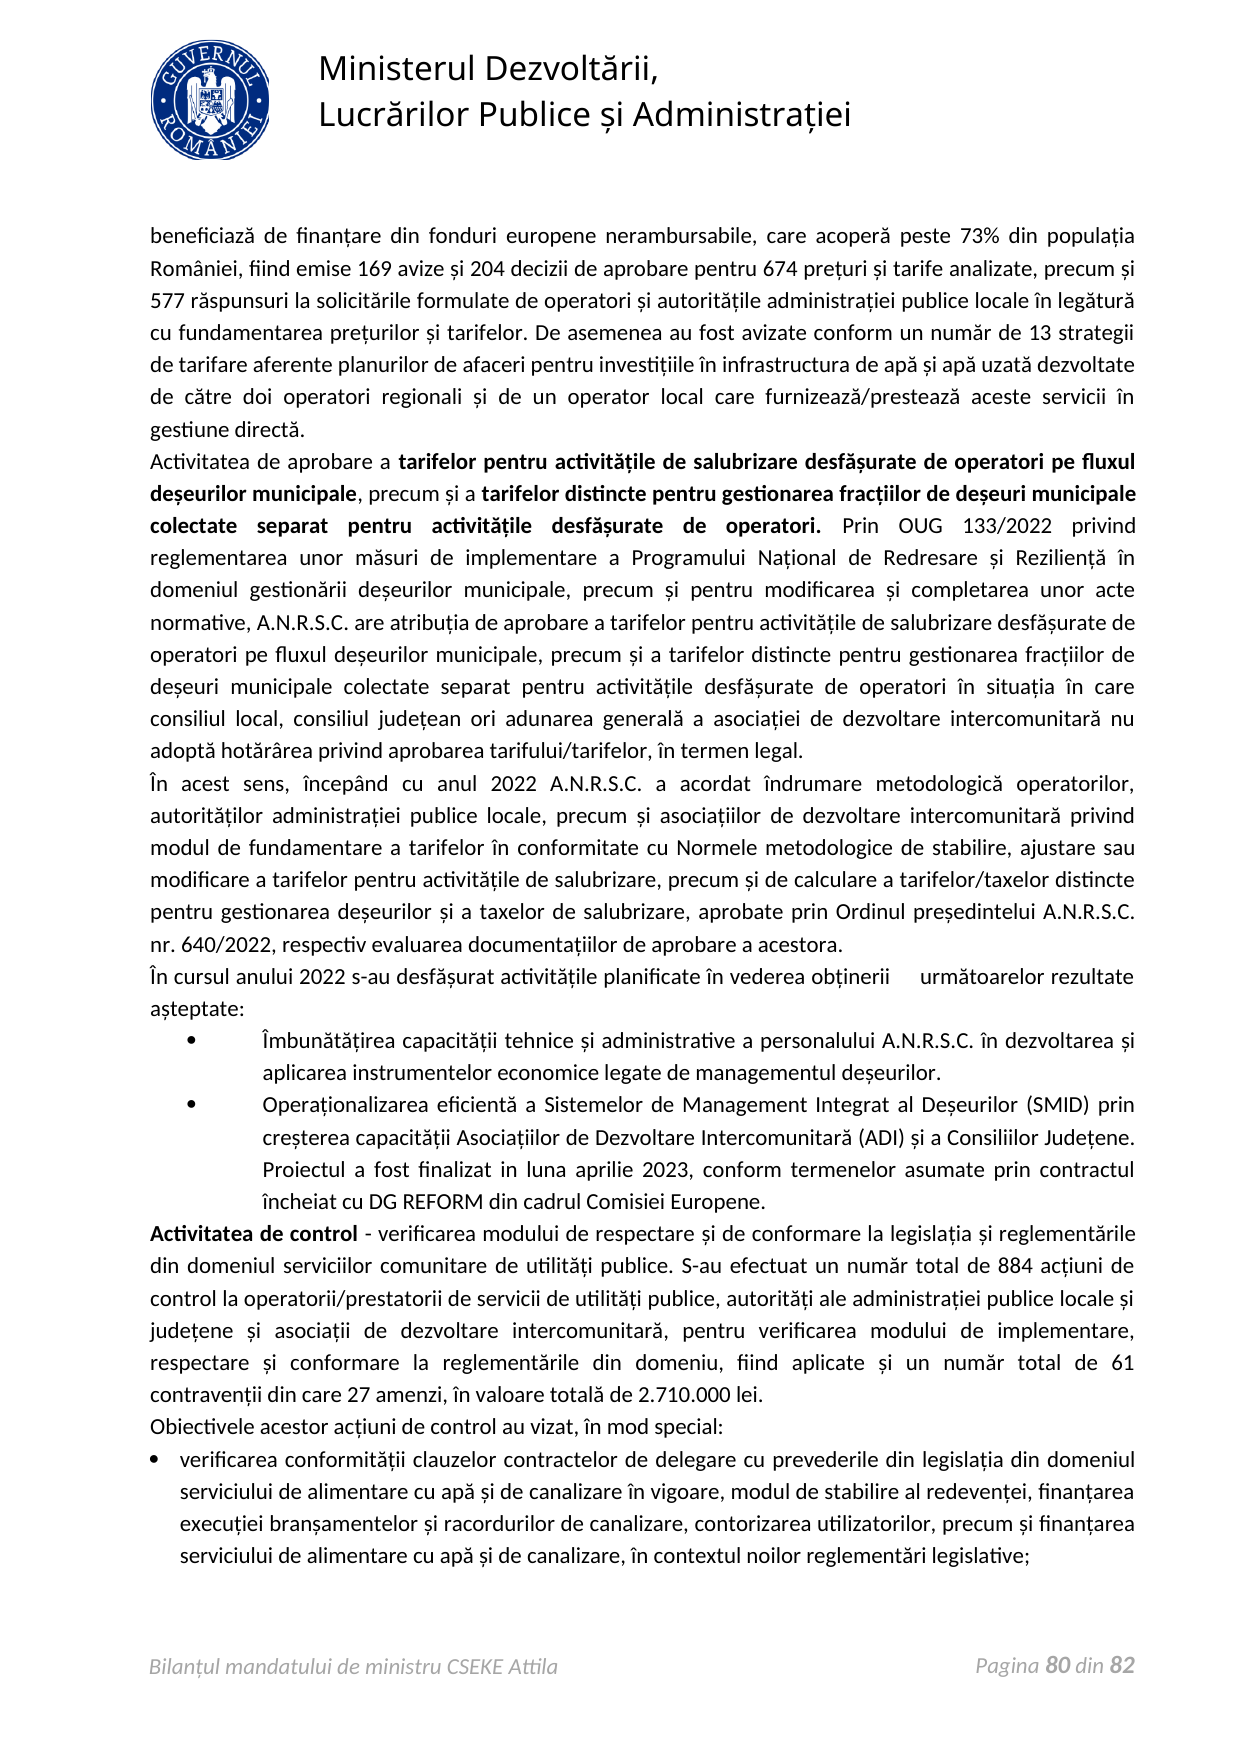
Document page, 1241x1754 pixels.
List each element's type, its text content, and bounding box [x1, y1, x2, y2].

text Obiectivele acestor acțiuni de control au vizat, în mod special: [150, 1412, 1137, 1441]
list Operaționalizarea eficientă a Sistemelor de Management Integrat al Deșeurilor (SMID) prin creșterea capacității Asociațiilor de Dezvoltare Intercomunitară (ADI) și a Consiliilor Județene. Proiectul a fost finalizat in luna aprilie 2023, conform termenelor asumate prin contractul încheiat cu DG REFORM din cadrul Comisiei Europene. [187, 1091, 1137, 1215]
picture [150, 39, 269, 159]
text Activitatea de control - verificarea modului de respectare şi de conformare la legislaţia şi reglementările din domeniul serviciilor comunitare de utilități publice. S-au efectuat un număr total de 884 acțiuni de control la operatorii/prestatorii de servicii de utilități publice, autorități ale administrației publice locale și județene și asociații de dezvoltare intercomunitară, pentru verificarea modului de implementare, respectare și conformare la reglementările din domeniu, fiind aplicate și un număr total de 61 contravenții din care 27 amenzi, în valoare totală de 2.710.000 lei. [150, 1219, 1137, 1408]
text În acest sens, începând cu anul 2022 A.N.R.S.C. a acordat îndrumare metodologică operatorilor, autorităților administrației publice locale, precum și asociațiilor de dezvoltare intercomunitară privind modul de fundamentare a tarifelor în conformitate cu Normele metodologice de stabilire, ajustare sau modificare a tarifelor pentru activitățile de salubrizare, precum și de calculare a tarifelor/taxelor distincte pentru gestionarea deșeurilor și a taxelor de salubrizare, aprobate prin Ordinul președintelui A.N.R.S.C. nr. 640/2022, respectiv evaluarea documentațiilor de aprobare a acestora. [150, 769, 1137, 958]
text Activitatea de aprobare a tarifelor pentru activitățile de salubrizare desfășurate de operatori pe fluxul deșeurilor municipale, precum și a tarifelor distincte pentru gestionarea fracțiilor de deșeuri municipale colectate separat pentru activitățile desfășurate de operatori. Prin OUG 133/2022 privind reglementarea unor măsuri de implementare a Programului Național de Redresare și Reziliență în domeniul gestionării deșeurilor municipale, precum și pentru modificarea și completarea unor acte normative, A.N.R.S.C. are atribuția de aprobare a tarifelor pentru activitățile de salubrizare desfășurate de operatori pe fluxul deșeurilor municipale, precum și a tarifelor distincte pentru gestionarea fracțiilor de deșeuri municipale colectate separat pentru activitățile desfășurate de operatori în situația în care consiliul local, consiliul județean ori adunarea generală a asociației de dezvoltare intercomunitară nu adoptă hotărârea privind aprobarea tarifului/tarifelor, în termen legal. [150, 447, 1137, 764]
list verificarea conformității clauzelor contractelor de delegare cu prevederile din legislația din domeniul serviciului de alimentare cu apă și de canalizare în vigoare, modul de stabilire al redevenței, finanțarea execuției branșamentelor și racordurilor de canalizare, contorizarea utilizatorilor, precum și finanțarea serviciului de alimentare cu apă și de canalizare, în contextul noilor reglementări legislative; [150, 1445, 1137, 1569]
text În cursul anului 2022 s-au desfășurat activitățile planificate în vederea obținerii următoarelor rezultate așteptate: [150, 962, 1137, 1022]
list Îmbunătățirea capacității tehnice și administrative a personalului A.N.R.S.C. în dezvoltarea și aplicarea instrumentelor economice legate de managementul deșeurilor. [187, 1026, 1137, 1086]
